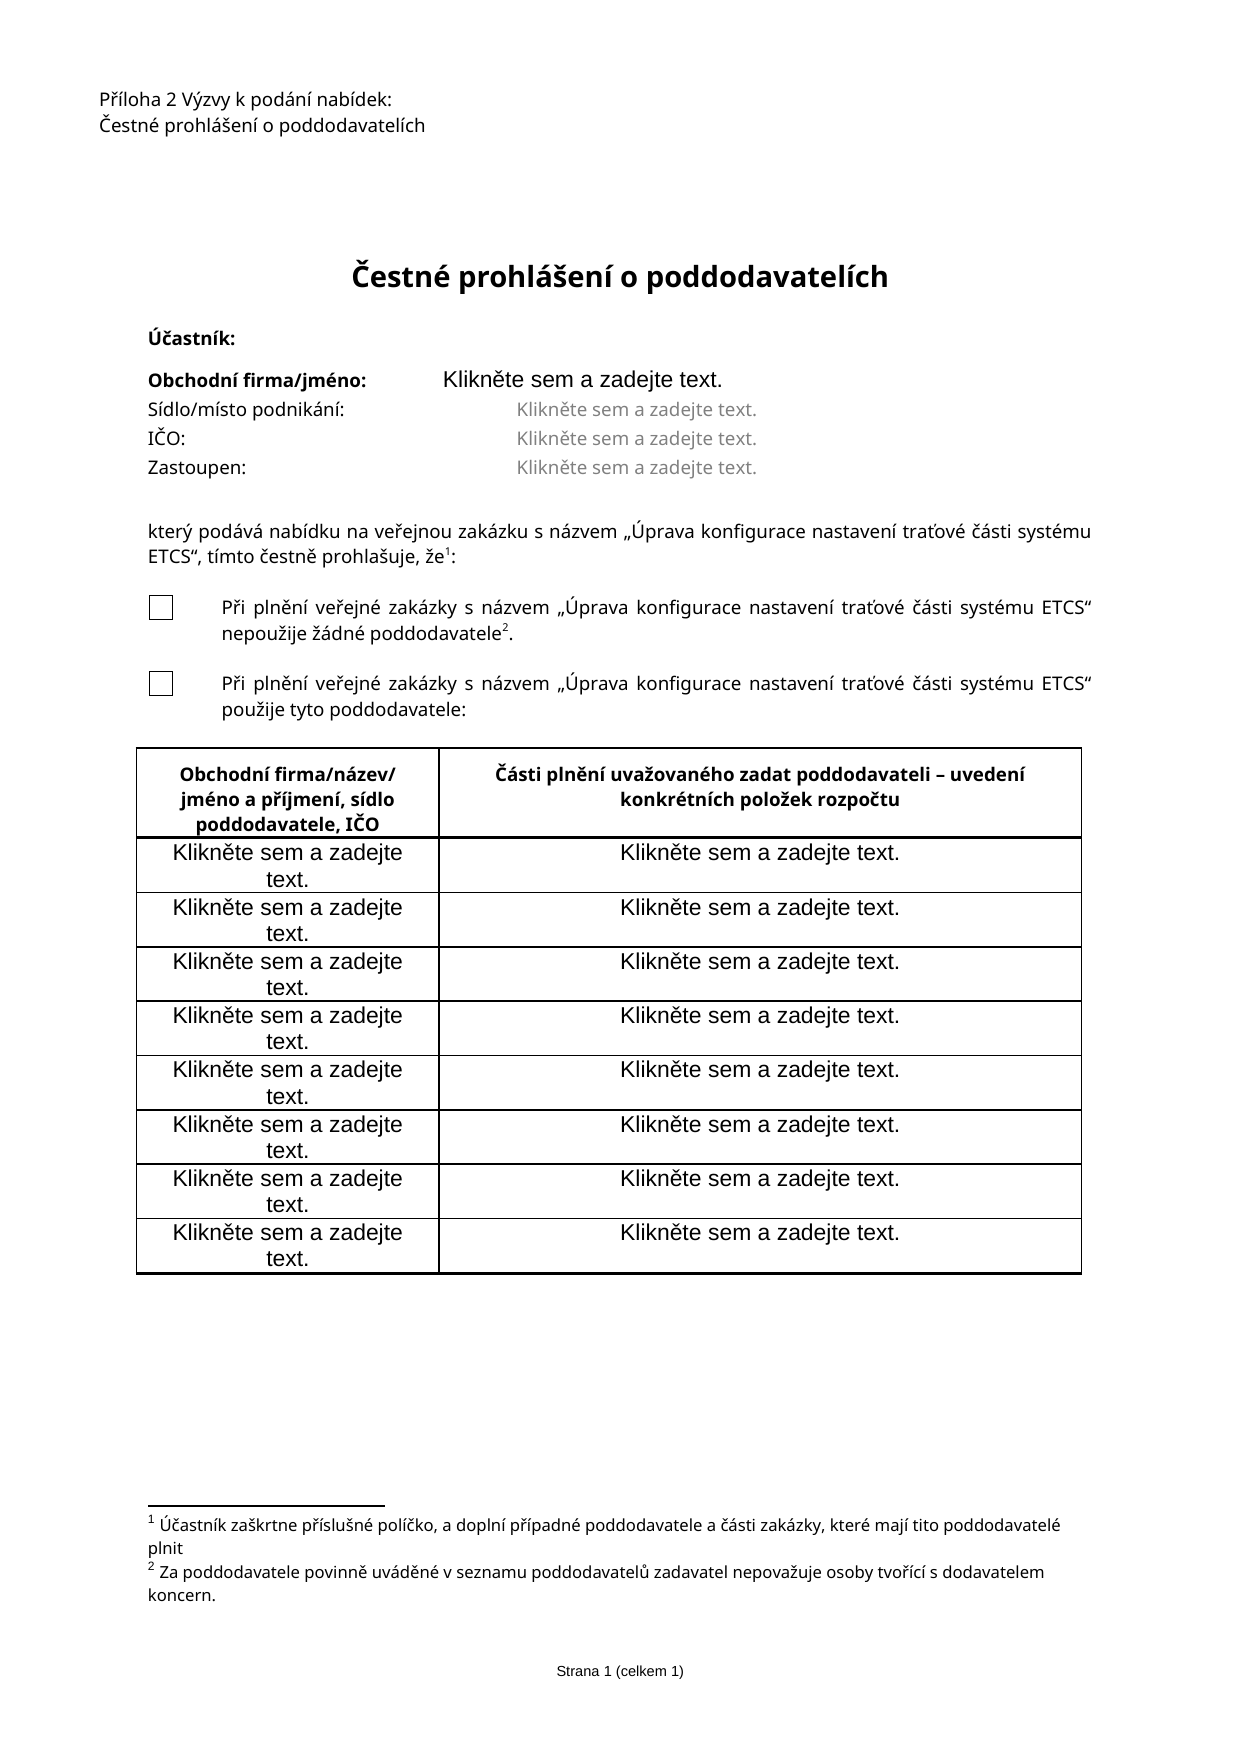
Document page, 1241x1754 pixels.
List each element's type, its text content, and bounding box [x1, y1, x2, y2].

text Při plnění veřejné zakázky s názvem „Úprava konfigurace nastavení traťové části systému ETCS“ nepoužije žádné poddodavatele. [148, 594, 1093, 645]
text Obchodní firma/jméno: [148, 364, 1093, 393]
text Sídlo/místo podnikání: [148, 393, 1093, 422]
table_header Části plnění uvažovaného zadat poddodavateli – uvedení konkrétních položek rozpočtu [440, 749, 1081, 836]
text který podává nabídku na veřejnou zakázku s názvem „Úprava konfigurace nastavení traťové části systému ETCS“, tímto čestně prohlašuje, že: [148, 518, 1093, 569]
text Účastník: [148, 321, 1093, 352]
text Zastoupen: [148, 451, 1093, 480]
text Při plnění veřejné zakázky s názvem „Úprava konfigurace nastavení traťové části systému ETCS“ použije tyto poddodavatele: [148, 670, 1093, 721]
text IČO: [148, 422, 1093, 451]
title Čestné prohlášení o poddodavatelích [148, 256, 1093, 296]
table_header Obchodní firma/název/ jméno a příjmení, sídlo poddodavatele, IČO [137, 749, 438, 836]
